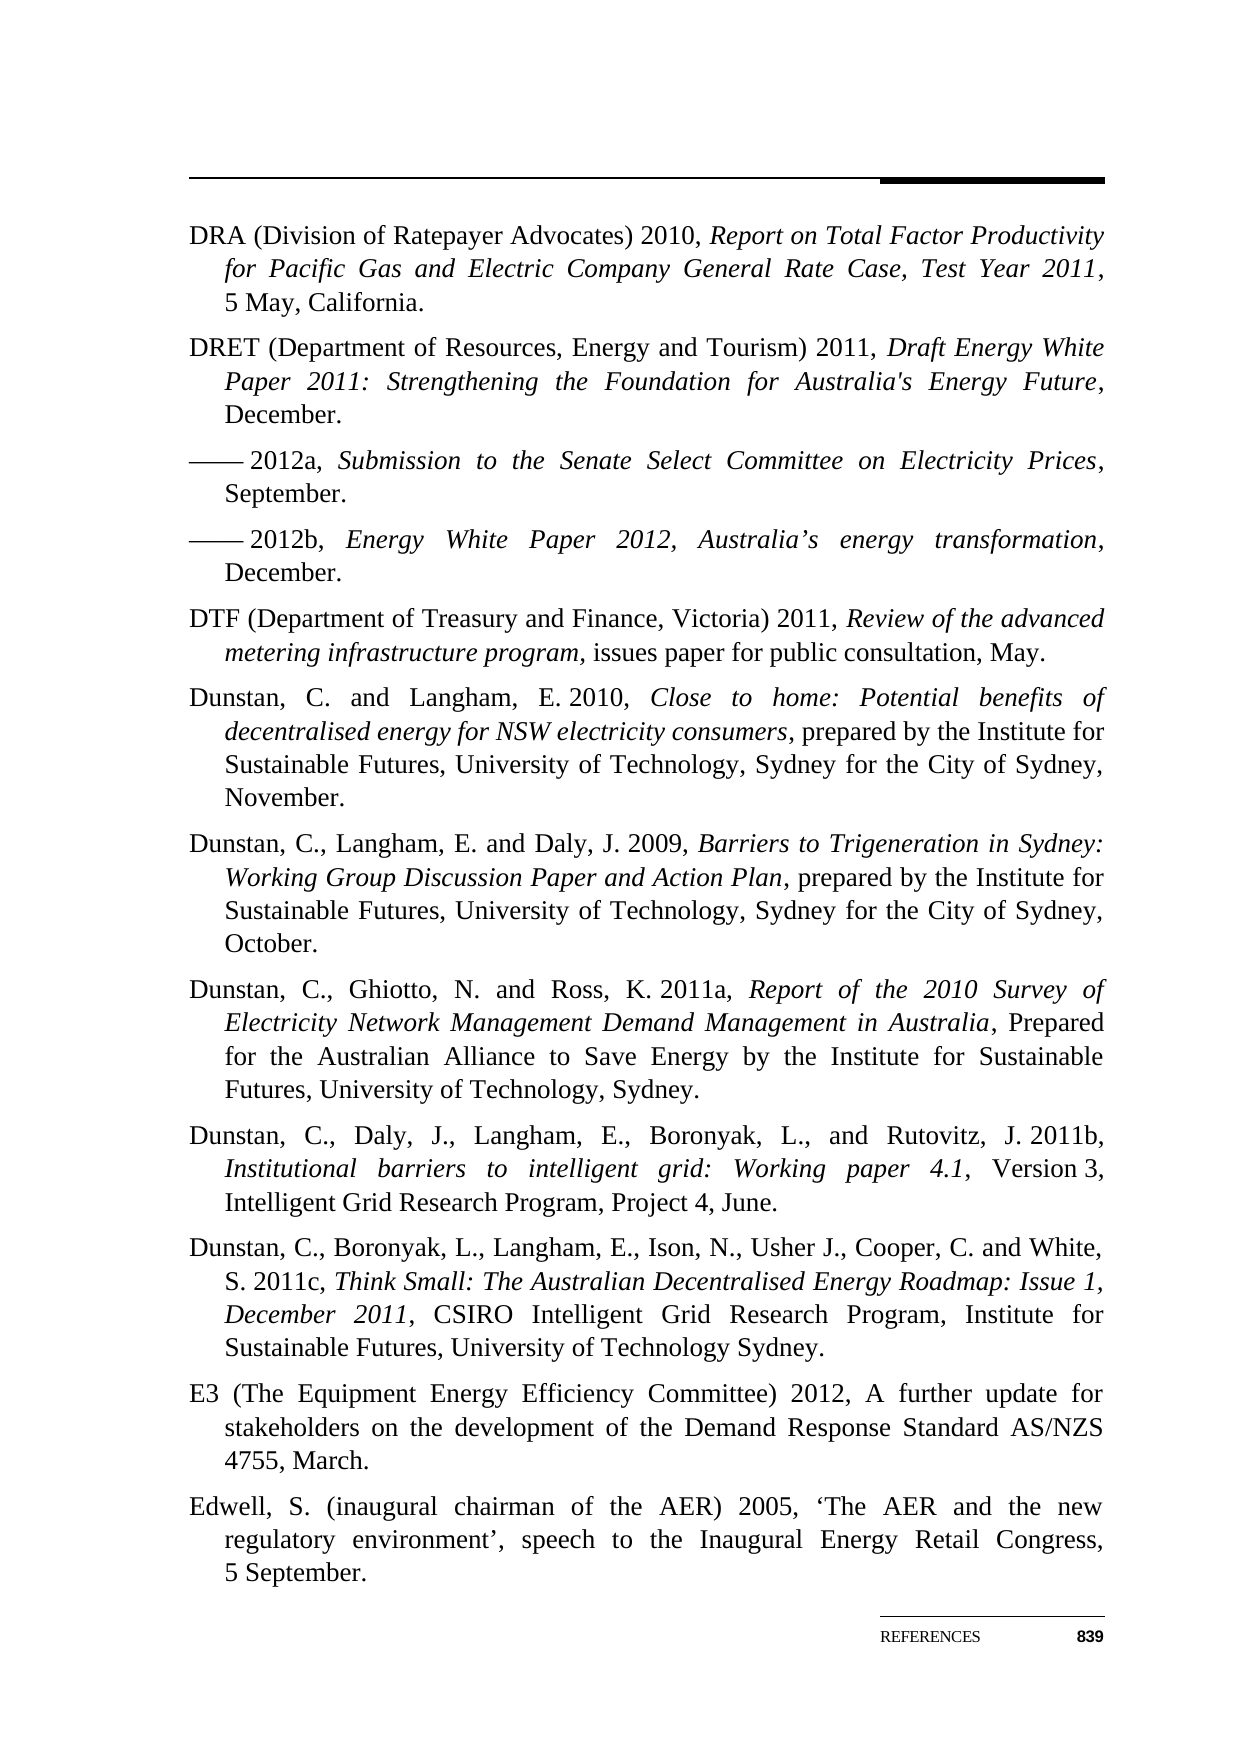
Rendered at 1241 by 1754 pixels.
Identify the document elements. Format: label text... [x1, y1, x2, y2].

text DTF (Department of Treasury and Finance, Victoria) 2011, Review of the advanced metering infrastructure program, issues paper for public consultation, May. [189, 600, 1104, 667]
text Edwell, S. (inaugural chairman of the AER) 2005, ‘The AER and the new regulatory environment’, speech to the Inaugural Energy Retail Congress, 5 September. [189, 1488, 1104, 1588]
text Dunstan, C., Daly, J., Langham, E., Boronyak, L., and Rutovitz, J. 2011b, Institutional barriers to intelligent grid: Working paper 4.1, Version 3, Intelligent Grid Research Program, Project 4, June. [189, 1117, 1104, 1217]
text Dunstan, C., Langham, E. and Daly, J. 2009, Barriers to Trigeneration in Sydney: Working Group Discussion Paper and Action Plan, prepared by the Institute for Sustainable Futures, University of Technology, Sydney for the City of Sydney, October. [189, 825, 1104, 958]
text Dunstan, C. and Langham, E. 2010, Close to home: Potential benefits of decentralised energy for NSW electricity consumers, prepared by the Institute for Sustainable Futures, University of Technology, Sydney for the City of Sydney, November. [189, 679, 1104, 813]
text —— 2012b, Energy White Paper 2012, Australia’s energy transformation, December. [189, 521, 1104, 588]
text Dunstan, C., Ghiotto, N. and Ross, K. 2011a, Report of the 2010 Survey of Electricity Network Management Demand Management in Australia, Prepared for the Australian Alliance to Save Energy by the Institute for Sustainable Futures, University of Technology, Sydney. [189, 971, 1104, 1104]
text DRET (Department of Resources, Energy and Tourism) 2011, Draft Energy White Paper 2011: Strengthening the Foundation for Australia's Energy Future, December. [189, 329, 1104, 429]
text —— 2012a, Submission to the Senate Select Committee on Electricity Prices, September. [189, 442, 1104, 508]
text E3 (The Equipment Energy Efficiency Committee) 2012, A further update for stakeholders on the development of the Demand Response Standard AS/NZS 4755, March. [189, 1375, 1104, 1475]
text DRA (Division of Ratepayer Advocates) 2010, Report on Total Factor Productivity for Pacific Gas and Electric Company General Rate Case, Test Year 2011, 5 May, California. [189, 217, 1104, 317]
text Dunstan, C., Boronyak, L., Langham, E., Ison, N., Usher J., Cooper, C. and White, S. 2011c, Think Small: The Australian Decentralised Energy Roadmap: Issue 1, December 2011, CSIRO Intelligent Grid Research Program, Institute for Sustainable Futures, University of Technology Sydney. [189, 1229, 1104, 1363]
